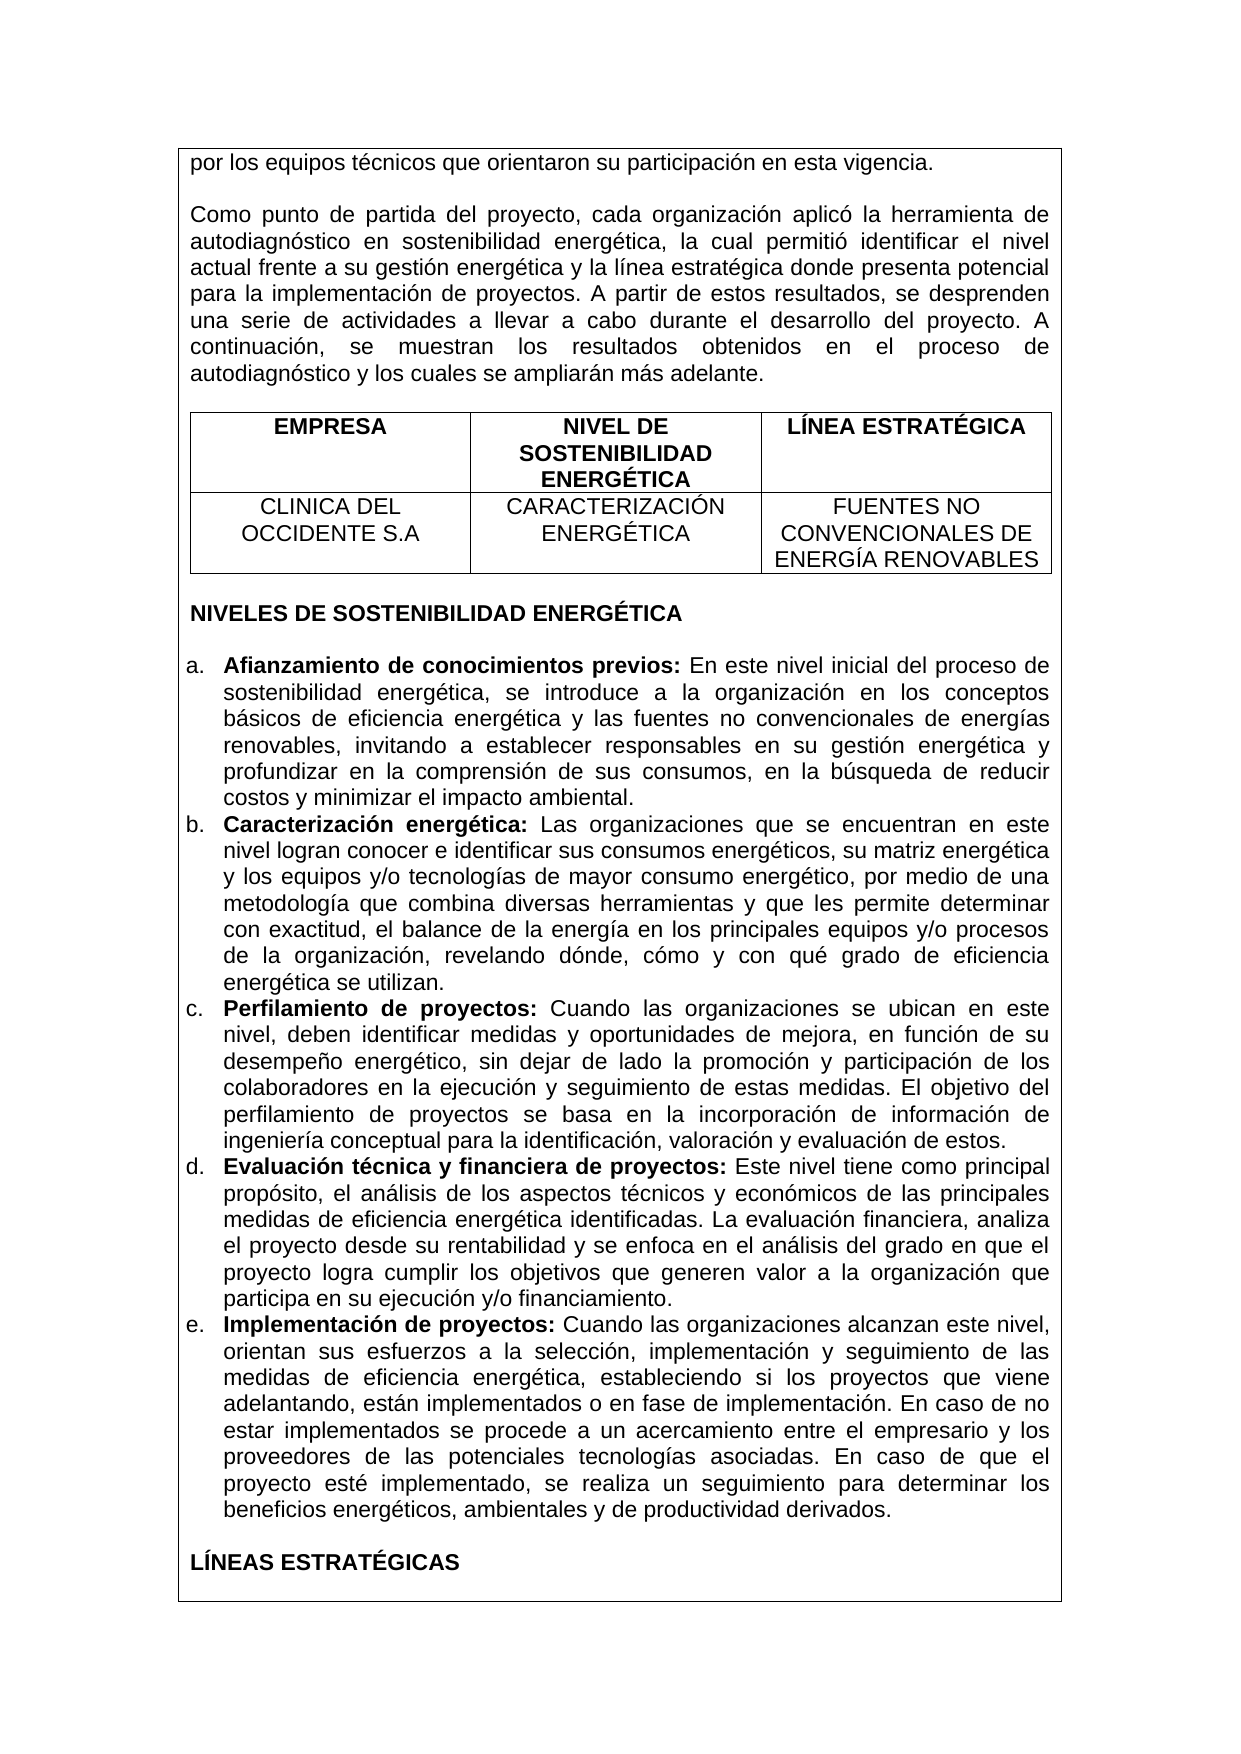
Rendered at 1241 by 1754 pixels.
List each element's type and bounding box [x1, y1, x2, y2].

table_cell [179, 149, 1061, 1601]
